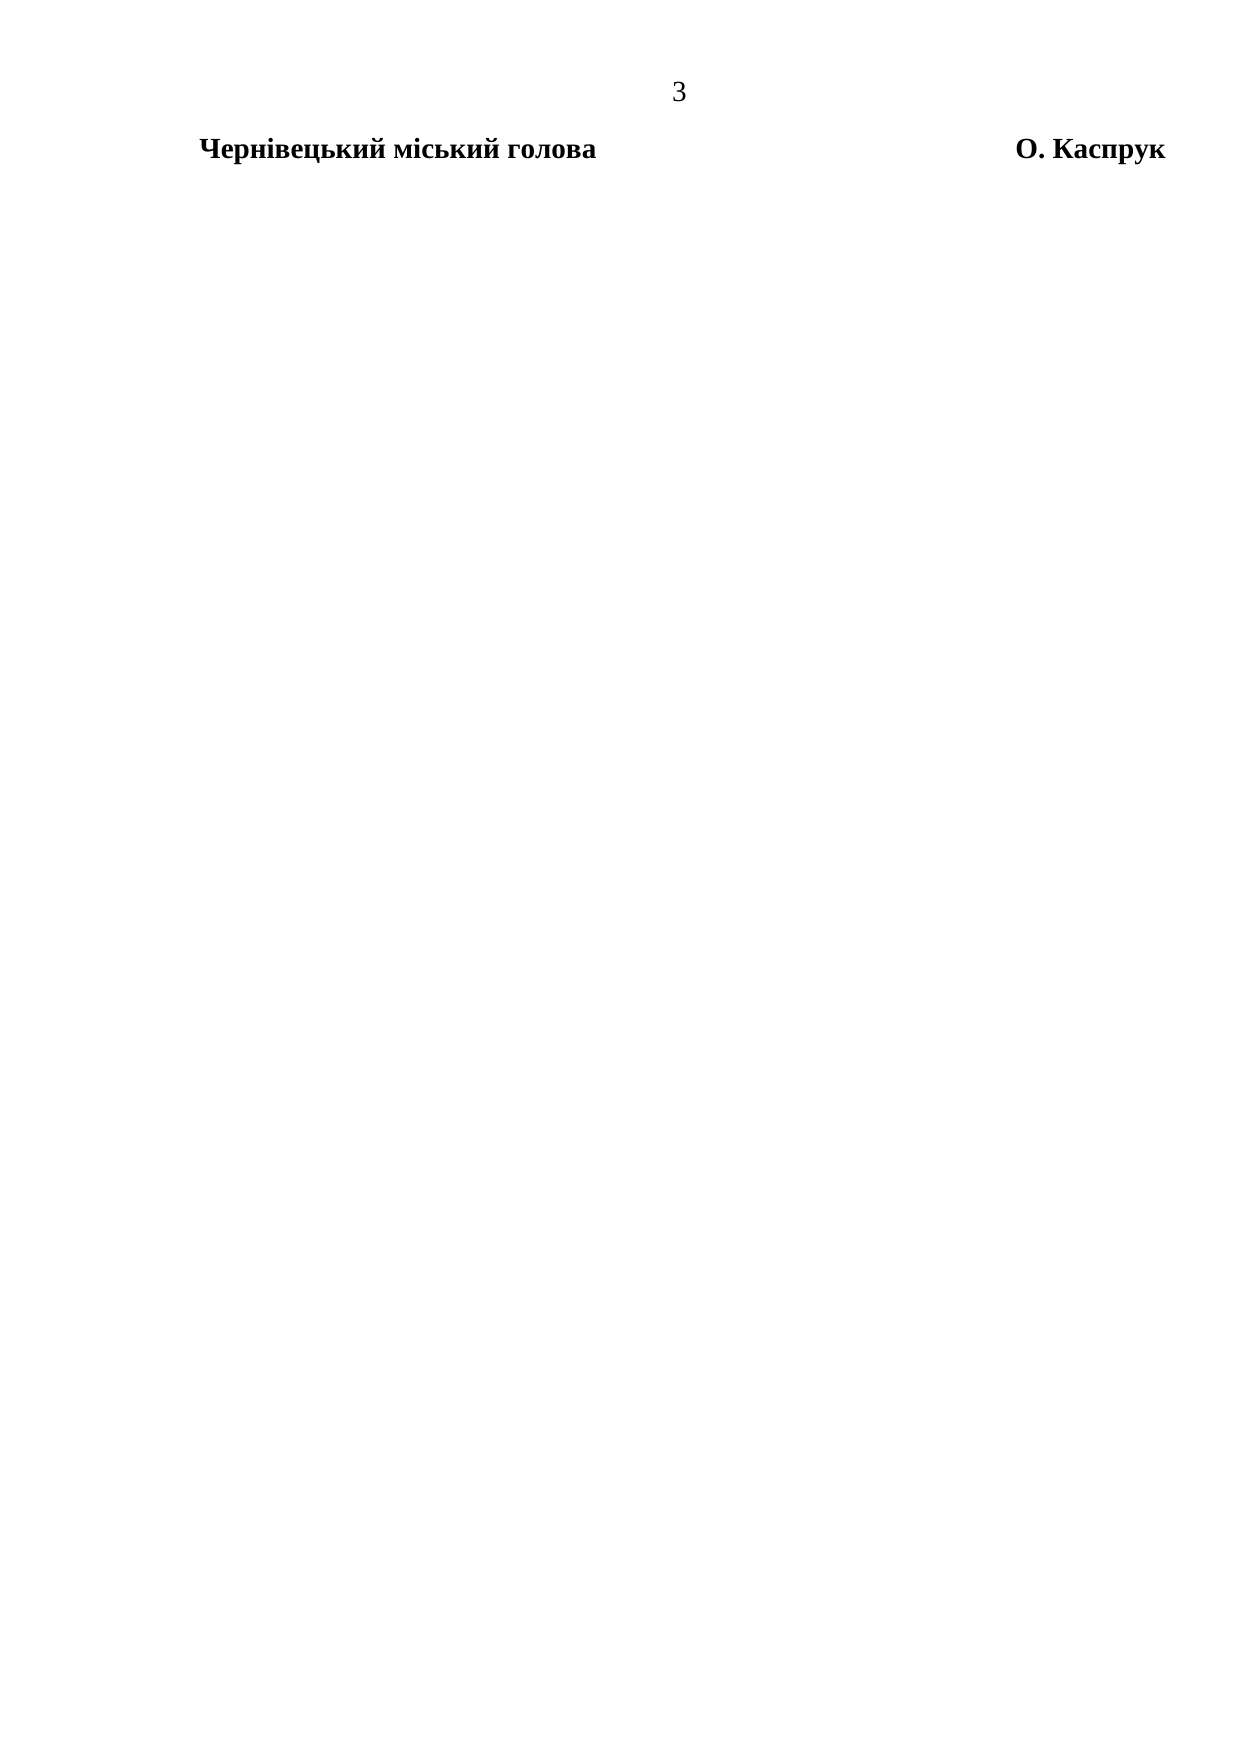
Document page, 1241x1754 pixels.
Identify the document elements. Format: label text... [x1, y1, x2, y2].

text Чернівецький міський голова О. Каспрук [177, 131, 1182, 164]
